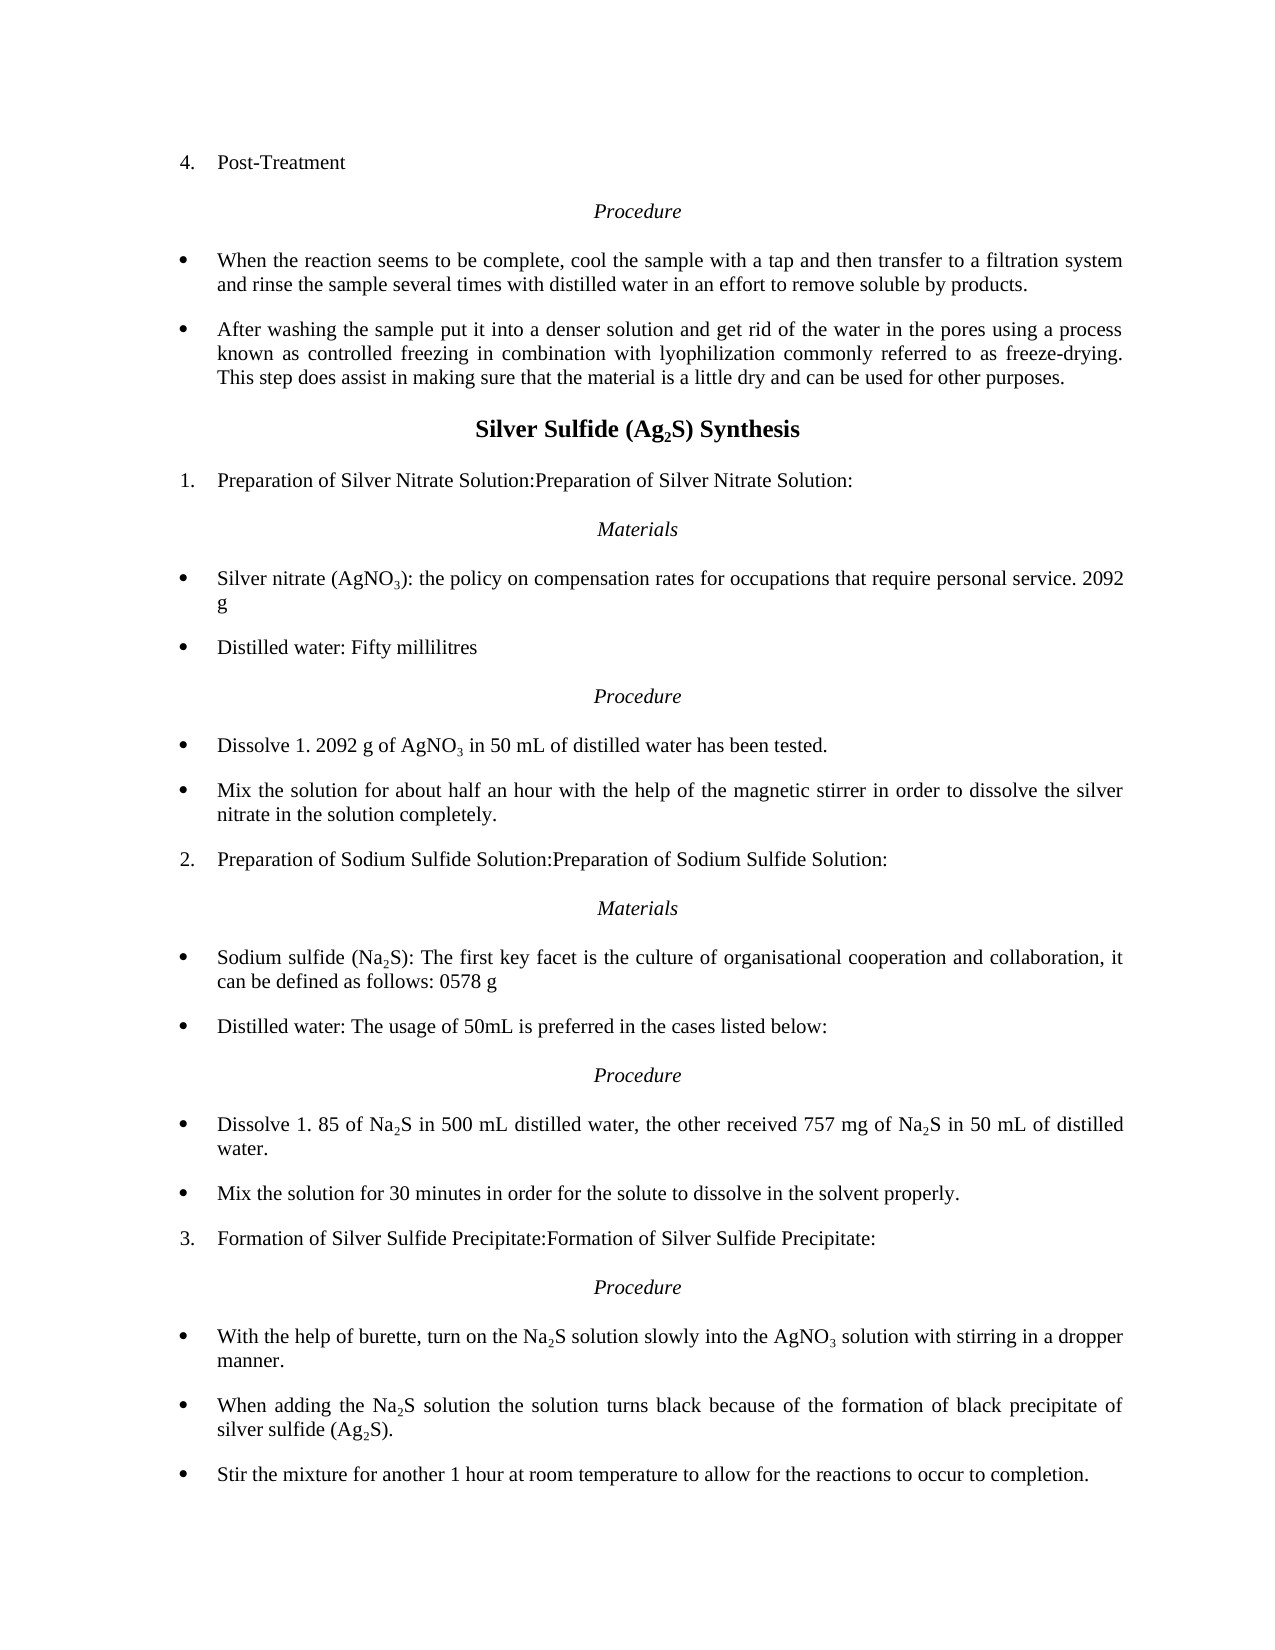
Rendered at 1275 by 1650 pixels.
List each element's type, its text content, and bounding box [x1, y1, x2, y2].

subtitle Procedure [150, 1063, 1125, 1087]
text Stir the mixture for another 1 hour at room temperature to allow for the reactions to occur to completion. [179, 1462, 1125, 1486]
text After washing the sample put it into a denser solution and get rid of the water in the pores using a process known as controlled freezing in combination with lyophilization commonly referred to as freeze-drying. This step does assist in making sure that the material is a little dry and can be used for other purposes. [179, 317, 1125, 389]
text Silver nitrate (AgNO₃): the policy on compensation rates for occupations that require personal service. 2092 g [179, 566, 1125, 614]
subtitle Procedure [150, 199, 1125, 223]
subtitle Procedure [150, 684, 1125, 708]
text When the reaction seems to be complete, cool the sample with a tap and then transfer to a filtration system and rinse the sample several times with distilled water in an effort to remove soluble by products. [179, 248, 1125, 296]
list Preparation of Silver Nitrate Solution:Preparation of Silver Nitrate Solution: [179, 468, 1125, 492]
text When adding the Na₂S solution the solution turns black because of the formation of black precipitate of silver sulfide (Ag₂S). [179, 1393, 1125, 1441]
text Distilled water: Fifty millilitres [179, 635, 1125, 659]
subtitle Materials [150, 517, 1125, 541]
subtitle Silver Sulfide (Ag₂S) Synthesis [150, 414, 1125, 443]
text With the help of burette, turn on the Na₂S solution slowly into the AgNO₃ solution with stirring in a dropper manner. [179, 1324, 1125, 1372]
text Dissolve 1. 85 of Na₂S in 500 mL distilled water, the other received 757 mg of Na₂S in 50 mL of distilled water. [179, 1112, 1125, 1160]
text Formation of Silver Sulfide Precipitate:Formation of Silver Sulfide Precipitate: [179, 1226, 1125, 1250]
text Dissolve 1. 2092 g of AgNO₃ in 50 mL of distilled water has been tested. [179, 733, 1125, 757]
text Distilled water: The usage of 50mL is preferred in the cases listed below: [179, 1014, 1125, 1038]
subtitle Procedure [150, 1275, 1125, 1299]
subtitle Materials [150, 896, 1125, 920]
text Mix the solution for 30 minutes in order for the solute to dissolve in the solvent properly. [179, 1181, 1125, 1205]
text Mix the solution for about half an hour with the help of the magnetic stirrer in order to dissolve the silver nitrate in the solution completely. [179, 778, 1125, 826]
text Preparation of Sodium Sulfide Solution:Preparation of Sodium Sulfide Solution: [179, 847, 1125, 871]
text Sodium sulfide (Na₂S): The first key facet is the culture of organisational cooperation and collaboration, it can be defined as follows: 0578 g [179, 945, 1125, 993]
text Post-Treatment [179, 150, 1125, 174]
